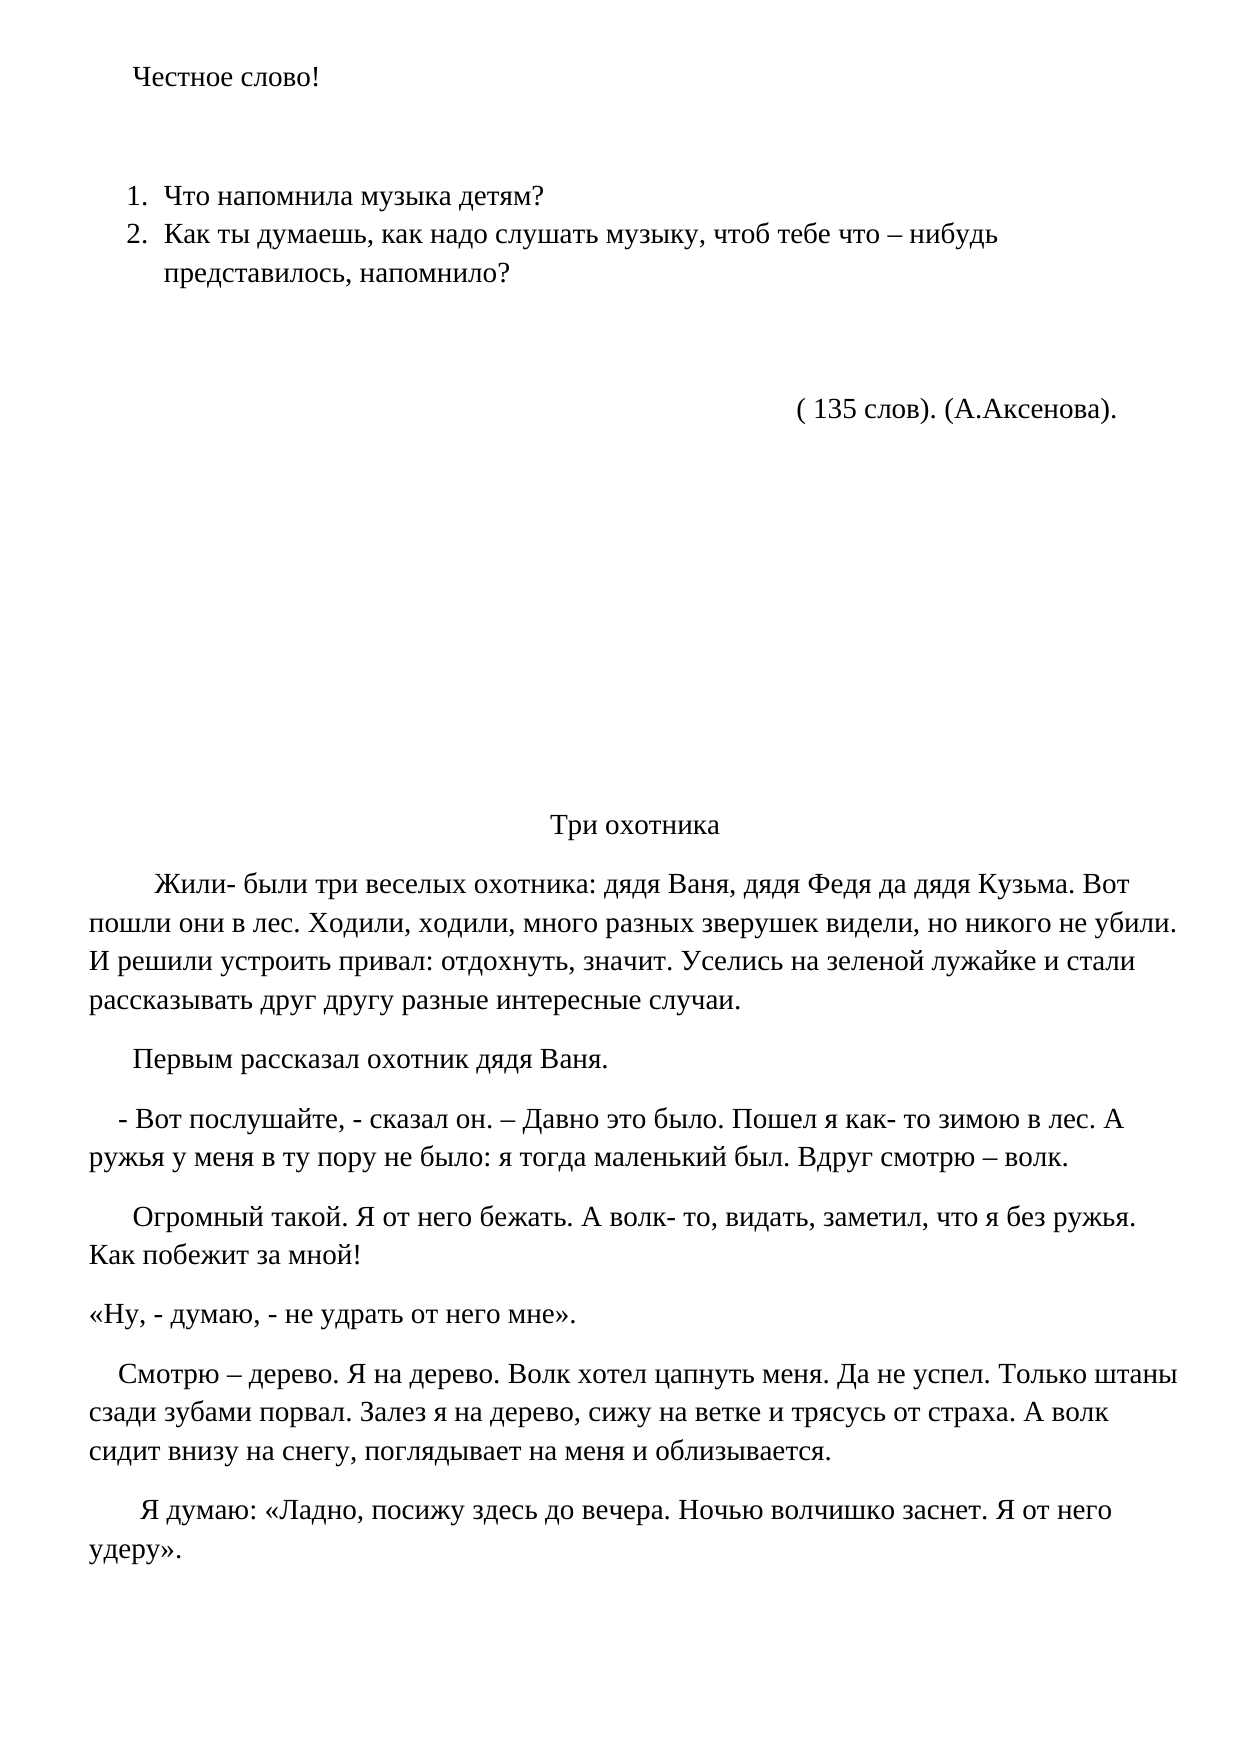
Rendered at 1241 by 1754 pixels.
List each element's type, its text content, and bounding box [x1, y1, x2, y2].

text Три охотника [89, 807, 1181, 841]
text Огромный такой. Я от него бежать. А волк- то, видать, заметил, что я без ружья. Как побежит за мной! [89, 1199, 1181, 1271]
text - Вот послушайте, - сказал он. – Давно это было. Пошел я как- то зимою в лес. А ружья у меня в ту пору не было: я тогда маленький был. Вдруг смотрю – волк. [89, 1101, 1181, 1173]
text Жили- были три веселых охотника: дядя Ваня, дядя Федя да дядя Кузьма. Вот пошли они в лес. Ходили, ходили, много разных зверушек видели, но никого не убили. И решили устроить привал: отдохнуть, значит. Уселись на зеленой лужайке и стали рассказывать друг другу разные интересные случаи. [89, 866, 1181, 1016]
text Смотрю – дерево. Я на дерево. Волк хотел цапнуть меня. Да не успел. Только штаны сзади зубами порвал. Залез я на дерево, сижу на ветке и трясусь от страха. А волк сидит внизу на снегу, поглядывает на меня и облизывается. [89, 1356, 1181, 1467]
list Что напомнила музыка детям? [126, 178, 1181, 211]
text ( 135 слов). (А.Аксенова). [89, 391, 1181, 425]
list Как ты думаешь, как надо слушать музыку, чтоб тебе что – нибудь представилось, напомнило? [126, 216, 1181, 288]
text «Ну, - думаю, - не удрать от него мне». [89, 1297, 1181, 1330]
text Я думаю: «Ладно, посижу здесь до вечера. Ночью волчишко заснет. Я от него удеру». [89, 1492, 1181, 1564]
text Первым рассказал охотник дядя Ваня. [89, 1041, 1181, 1075]
text Честное слово! [89, 59, 1181, 93]
